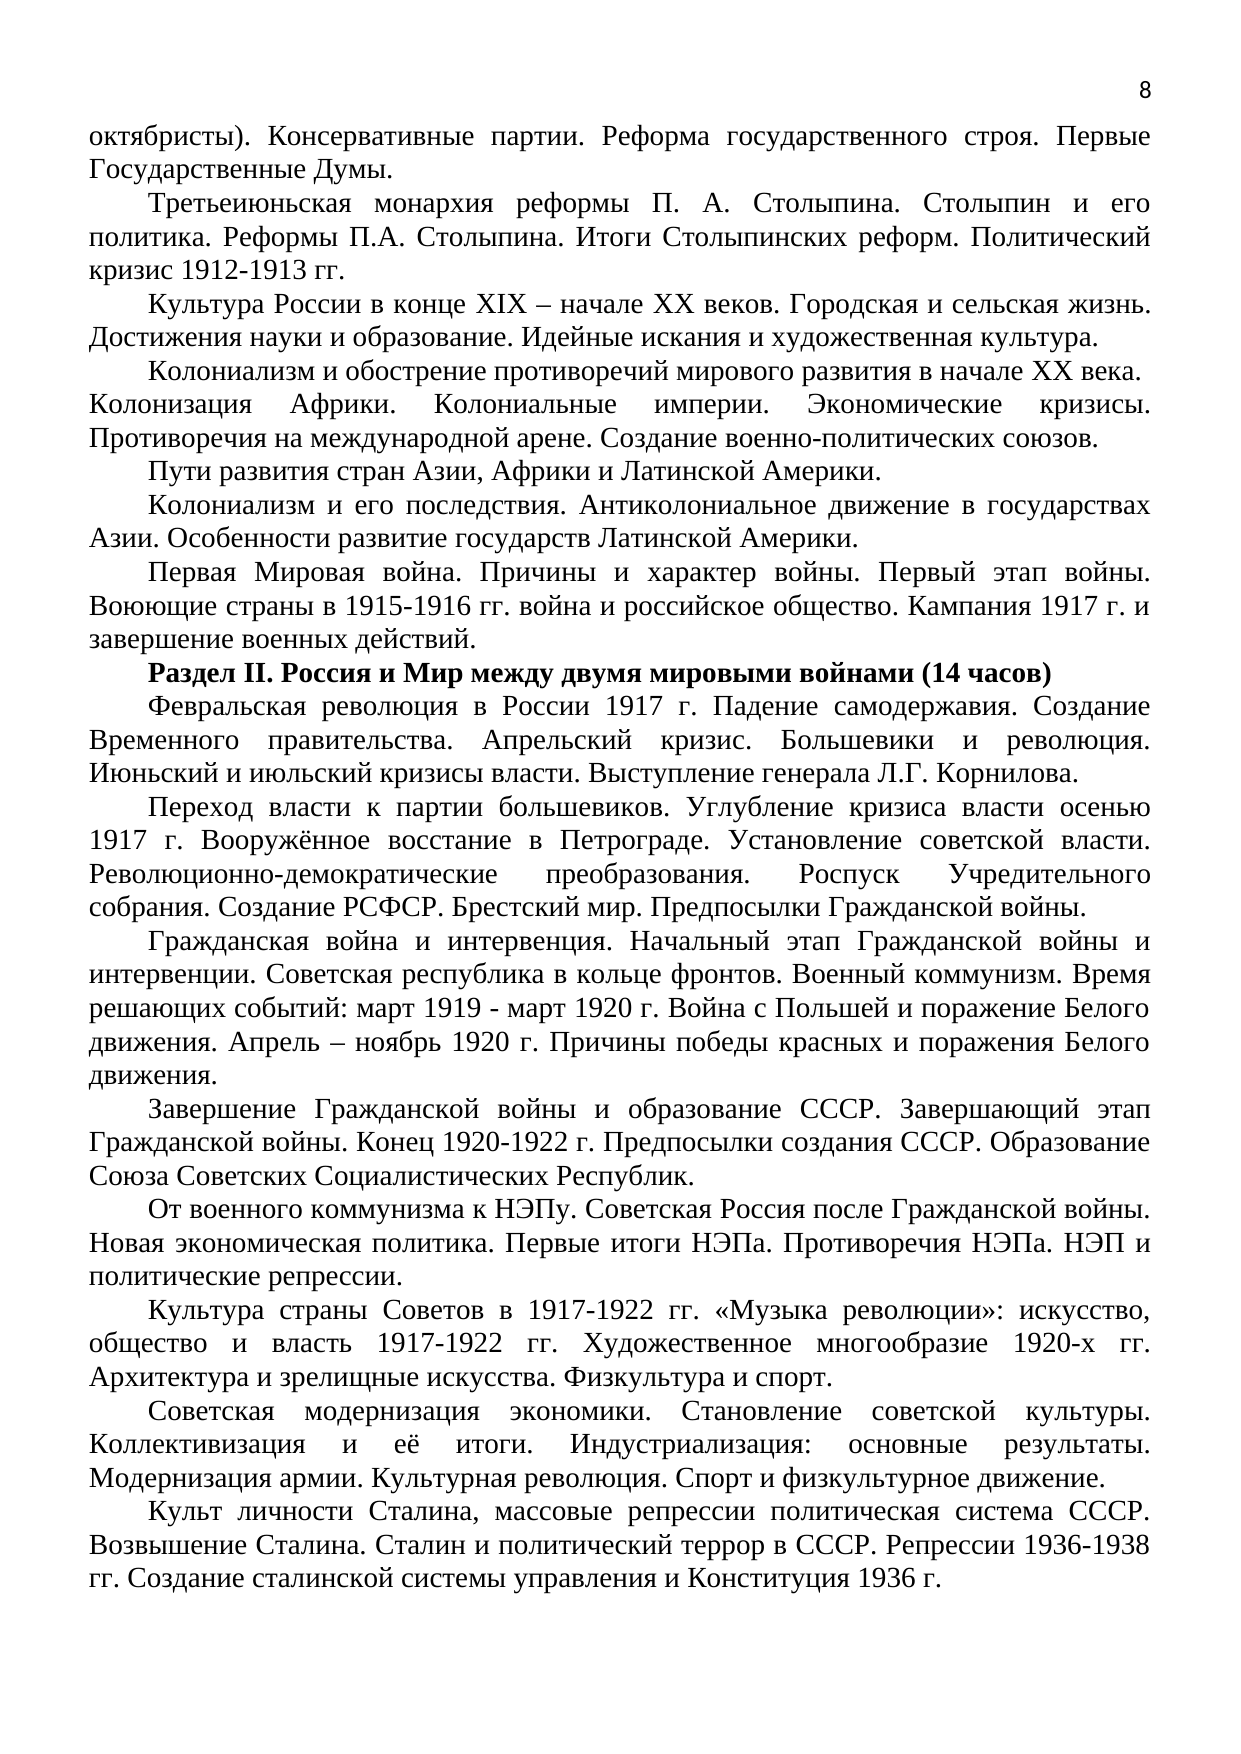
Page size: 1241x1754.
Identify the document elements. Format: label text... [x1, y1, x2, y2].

text Февральская революция в России . Падение самодержавия. Создание Временного правительства. Апрельский кризис. Большевики и революция. Июньский и июльский кризисы власти. Выступление генерала Л.Г. Корнилова. [89, 688, 1152, 789]
text Завершение Гражданской войны и образование СССР. Завершающий этап Гражданской войны. Конец 1920-1922 г. Предпосылки создания СССР. Образование Союза Советских Социалистических Республик. [89, 1091, 1152, 1191]
text Переход власти к партии большевиков. Углубление кризиса власти осенью 1917 г. Вооружённое восстание в Петрограде. Установление советской власти. Революционно-демократические преобразования. Роспуск Учредительного собрания. Создание РСФСР. Брестский мир. Предпосылки Гражданской войны. [89, 789, 1152, 923]
text Гражданская война и интервенция. Начальный этап Гражданской войны и интервенции. Советская республика в кольце фронтов. Военный коммунизм. Время решающих событий: март 1919 - март 1920 г. Война с Польшей и поражение Белого движения. Апрель – ноябрь 1920 г. Причины победы красных и поражения Белого движения. [89, 923, 1152, 1091]
text Культура страны Советов в 1917-1922 гг. «Музыка революции»: искусство, общество и власть 1917-1922 гг. Художественное многообразие 1920-х гг. Архитектура и зрелищные искусства. Физкультура и спорт. [89, 1292, 1152, 1393]
text Колониализм и обострение противоречий мирового развития в начале XX века. [89, 353, 1152, 386]
text Третьеиюньская монархия реформы П. А. Столыпина. Столыпин и его политика. Реформы П.А. Столыпина. Итоги Столыпинских реформ. Политический кризис 1912-1913 гг. [89, 185, 1152, 286]
text Колониализм и его последствия. Антиколониальное движение в государствах Азии. Особенности развитие государств Латинской Америки. [89, 487, 1152, 554]
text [89, 118, 1152, 185]
text Колонизация Африки. Колониальные империи. Экономические кризисы. Противоречия на международной арене. Создание военно-политических союзов. [89, 386, 1152, 453]
text Культ личности Сталина, массовые репрессии политическая система СССР. Возвышение Сталина. Сталин и политический террор в СССР. Репрессии 1936-1938 гг. Создание сталинской системы управления и Конституция . [89, 1493, 1152, 1594]
text Первая Мировая война. Причины и характер войны. Первый этап войны. Воюющие страны в 1915-1916 гг. война и российское общество. Кампания 1917 г. и завершение военных действий. [89, 554, 1152, 655]
text Культура России в конце XIX – начале XX веков. Городская и сельская жизнь. Достижения науки и образование. Идейные искания и художественная культура. [89, 286, 1152, 353]
text Советская модернизация экономики. Становление советской культуры. Коллективизация и её итоги. Индустриализация: основные результаты. Модернизация армии. Культурная революция. Спорт и физкультурное движение. [89, 1393, 1152, 1493]
text Раздел II. Россия и Мир между двумя мировыми войнами (14 часов) [89, 655, 1152, 688]
text Пути развития стран Азии, Африки и Латинской Америки. [89, 453, 1152, 487]
text От военного коммунизма к НЭПу. Советская Россия после Гражданской войны. Новая экономическая политика. Первые итоги НЭПа. Противоречия НЭПа. НЭП и политические репрессии. [89, 1191, 1152, 1292]
